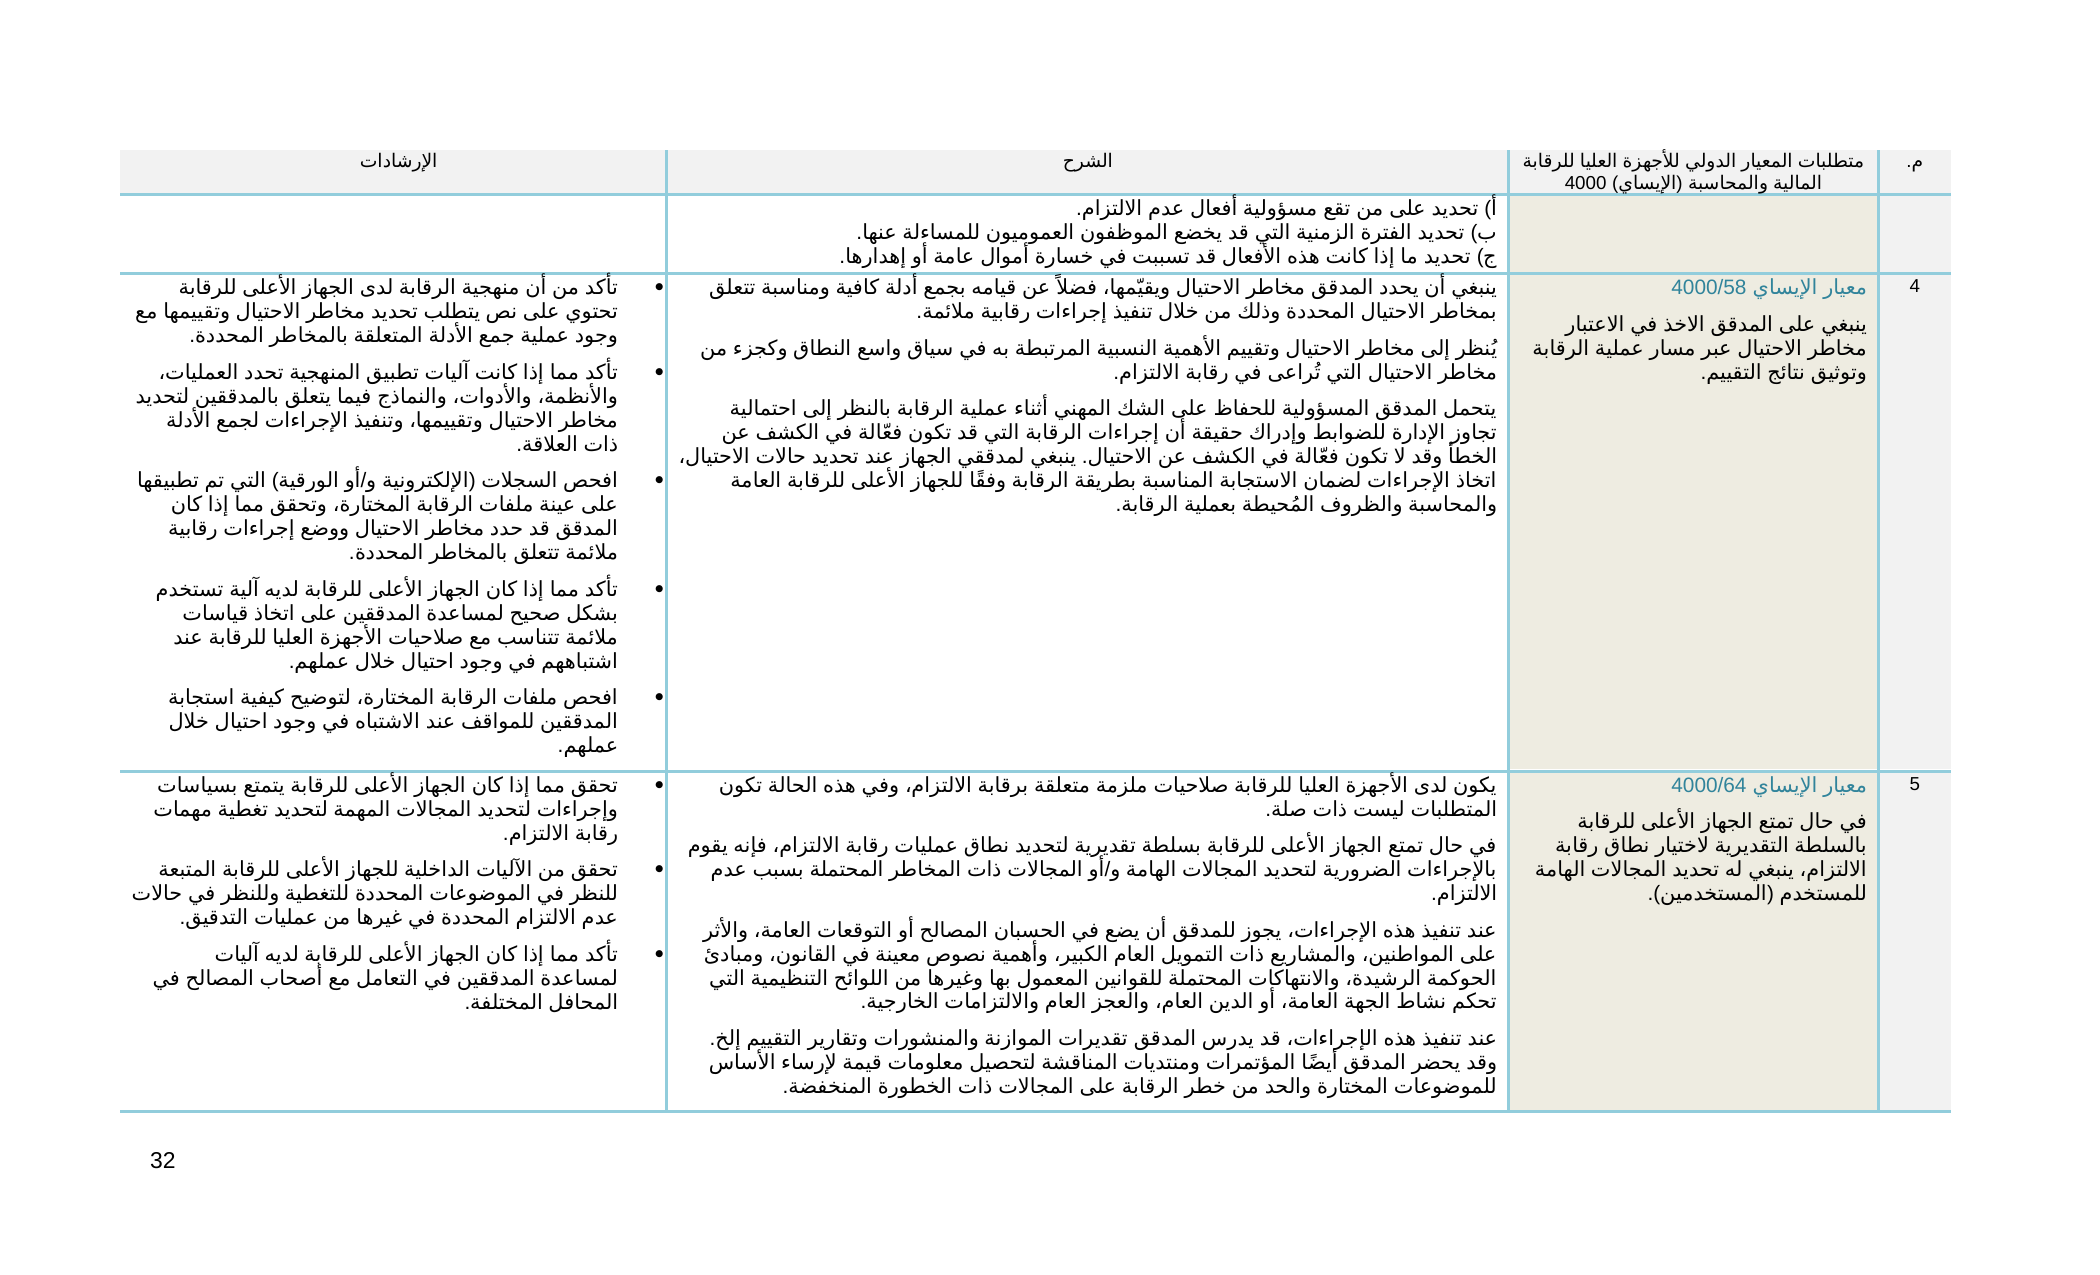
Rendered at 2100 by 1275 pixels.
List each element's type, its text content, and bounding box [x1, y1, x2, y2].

table_cell 5 [1880, 773, 1951, 1110]
table_cell 3 [1880, 196, 1951, 272]
table_cell ينبغي أن يحدد المدقق مخاطر الاحتيال ويقيّمها، فضلاً عن قيامه بجمع أدلة كافية ومناسبة تتعلق بمخاطر الاحتيال المحددة وذلك من خلال تنفيذ إجراءات رقابية ملائمة. يُنظر إلى مخاطر الاحتيال وتقييم الأهمية النسبية المرتبطة به في سياق واسع النطاق وكجزء من مخاطر الاحتيال التي تُراعى في رقابة الالتزام. يتحمل المدقق المسؤولية للحفاظ على الشك المهني أثناء عملية الرقابة بالنظر إلى احتمالية تجاوز الإدارة للضوابط وإدراك حقيقة أن إجراءات الرقابة التي قد تكون فعّالة في الكشف عن الخطأ وقد لا تكون فعّالة في الكشف عن الاحتيال. ينبغي لمدققي الجهاز عند تحديد حالات الاحتيال، اتخاذ الإجراءات لضمان الاستجابة المناسبة بطريقة الرقابة وفقًا للجهاز الأعلى للرقابة العامة والمحاسبة والظروف المُحيطة بعملية الرقابة. [668, 275, 1507, 769]
table_header الإرشادات [120, 150, 665, 193]
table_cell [1510, 773, 1877, 1110]
table_header م. [1880, 150, 1951, 193]
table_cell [668, 773, 1507, 1110]
table_cell تأكد من أن منهجية الرقابة لدى الجهاز الأعلى للرقابة تحتوي على نص يتطلب تحديد مخاطر الاحتيال وتقييمها مع وجود عملية جمع الأدلة المتعلقة بالمخاطر المحددة. تأكد مما إذا كانت آليات تطبيق المنهجية تحدد العمليات، والأنظمة، والأدوات، والنماذج فيما يتعلق بالمدققين لتحديد مخاطر الاحتيال وتقييمها، وتنفيذ الإجراءات لجمع الأدلة ذات العلاقة. افحص السجلات (الإلكترونية و/أو الورقية) التي تم تطبيقها على عينة ملفات الرقابة المختارة، وتحقق مما إذا كان المدقق قد حدد مخاطر الاحتيال ووضع إجراءات رقابية ملائمة تتعلق بالمخاطر المحددة. تأكد مما إذا كان الجهاز الأعلى للرقابة لديه آلية تستخدم بشكل صحيح لمساعدة المدققين على اتخاذ قياسات ملائمة تتناسب مع صلاحيات الأجهزة العليا للرقابة عند اشتباههم في وجود احتيال خلال عملهم. افحص ملفات الرقابة المختارة، لتوضيح كيفية استجابة المدققين للمواقف عند الاشتباه في وجود احتيال خلال عملهم. [120, 275, 665, 769]
table_cell معيار الإيساي 4000/58 ينبغي على المدقق الاخذ في الاعتبار مخاطر الاحتيال عبر مسار عملية الرقابة وتوثيق نتائج التقييم. [1510, 275, 1877, 769]
table_cell 4 [1880, 275, 1951, 769]
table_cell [120, 773, 665, 1110]
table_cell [120, 196, 665, 272]
table_header متطلبات المعيار الدولي للأجهزة العليا للرقابة المالية والمحاسبة (الإيساي) 4000 [1510, 150, 1877, 193]
table_header الشرح [668, 150, 1507, 193]
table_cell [1510, 196, 1877, 272]
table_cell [668, 196, 1507, 272]
